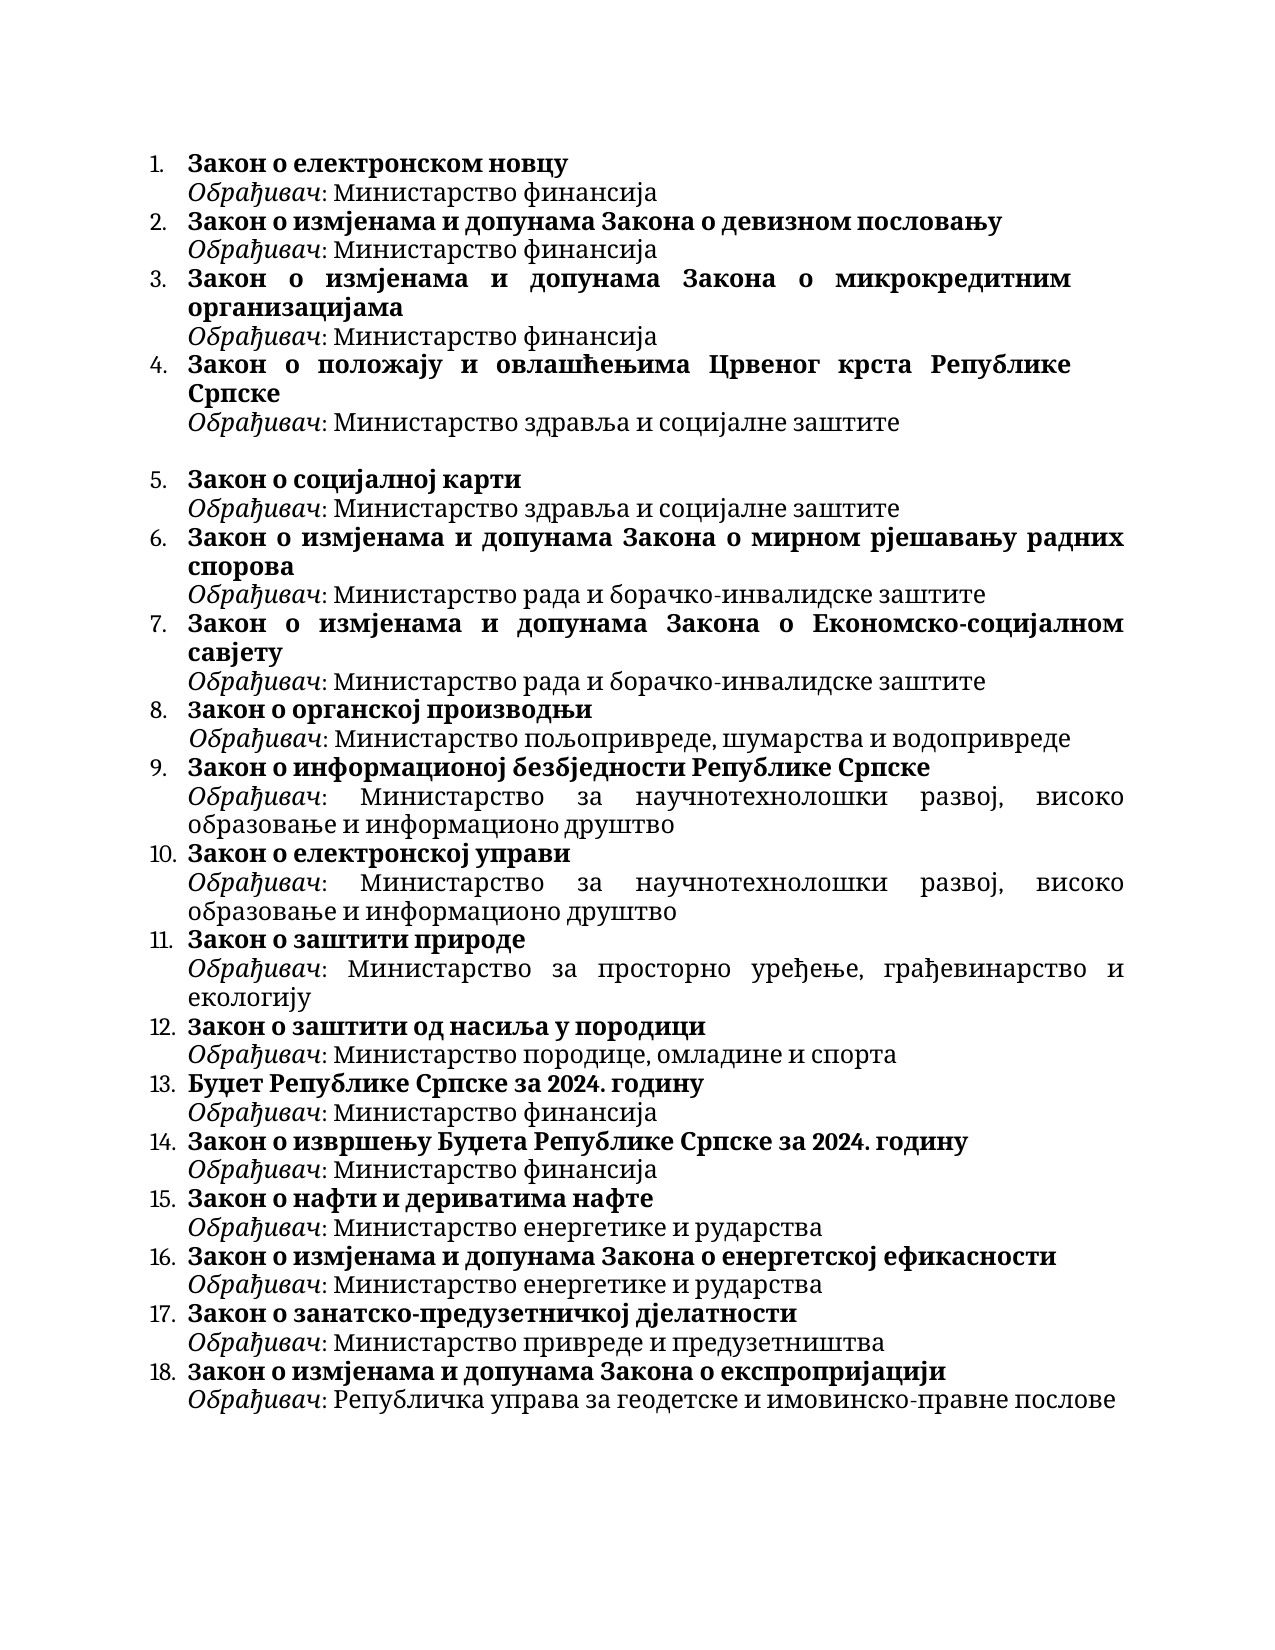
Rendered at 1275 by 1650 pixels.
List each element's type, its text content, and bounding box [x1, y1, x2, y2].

text Обрађивач: Mинистарство финансија [150, 322, 1125, 351]
text Обрађивач: Mинистарство за научнотехнолошки развој, високо образовање и информационо друштво [187, 869, 1125, 926]
text Обрађивач: Републичка управа за геодетске и имовинско-правне послове [187, 1386, 1125, 1415]
list Закон о положају и овлашћењима Црвеног крста Републике Српске [150, 351, 1072, 409]
text Обрађивач: Министарство здравља и социјалне заштите [187, 409, 1125, 437]
list Закон о измјенама и допунама Закона о Економско-социјалном савјету [150, 610, 1125, 667]
text Обрађивач: Mинистарство финансија [187, 1156, 1125, 1185]
list Закон о органској производњи [150, 696, 1125, 725]
text Обрађивач: Mинистарство финансија [150, 179, 1125, 207]
list Закон о извршењу Буџета Републике Српске за 2024. годину [150, 1127, 1125, 1156]
list Закон о заштити од насиља у породици [150, 1012, 1125, 1041]
text Обрађивач: Mинистарство пољопривреде, шумарства и водопривреде [150, 725, 1125, 754]
list Закон о информационој безбједности Републике Српске [150, 754, 1125, 782]
list Закон о измјенама и допунама Закона о девизном пословању [150, 207, 1072, 236]
list Закон о електронској управи [150, 840, 1125, 869]
list Закон о социјалној карти [150, 466, 1072, 495]
text Обрађивач: Mинистарство за научнотехнолошки развој, високо образовање и информационo друштво [187, 782, 1125, 840]
list Закон о занатско-предузетничкој дјелатности [150, 1300, 1125, 1329]
text Обрађивач: Министарство здравља и социјалне заштите [187, 495, 1125, 524]
text Обрађивач: Mинистарство енергетике и рударства [187, 1271, 1125, 1300]
text Обрађивач: Mинистарство финансија [187, 1099, 1125, 1127]
list Закон о измјенама и допунама Закона о микрокредитним организацијама [150, 265, 1072, 322]
text Обрађивач: Mинистарство енергетике и рударства [187, 1214, 1125, 1242]
text Обрађивач: Mинистарство рада и борачко-инвалидске заштите [187, 581, 1125, 610]
text Обрађивач: Mинистарство за просторно уређење, грађевинарство и екологију [187, 955, 1125, 1012]
list Закон о заштити природе [150, 926, 1125, 955]
list Закон о измјенама и допунама Закона о енергетској ефикасности [150, 1242, 1125, 1271]
list Буџет Републике Српске за 2024. годину [150, 1070, 1125, 1099]
text Обрађивач: Mинистарство привреде и предузетништва [187, 1329, 1125, 1357]
list Закон о измјенама и допунама Закона о мирном рјешавању радних спорова [150, 524, 1125, 581]
text Обрађивач: Mинистарство породице, омладине и спорта [187, 1041, 1125, 1070]
list Закон о измјенама и допунама Закона о експропријацији [150, 1357, 1125, 1386]
list Закон о нафти и дериватима нафте [150, 1185, 1125, 1214]
text Обрађивач: Mинистарство рада и борачко-инвалидске заштите [187, 667, 1125, 696]
text Обрађивач: Mинистарство финансија [150, 236, 1125, 265]
list Закон о електронском новцу [150, 150, 1072, 179]
